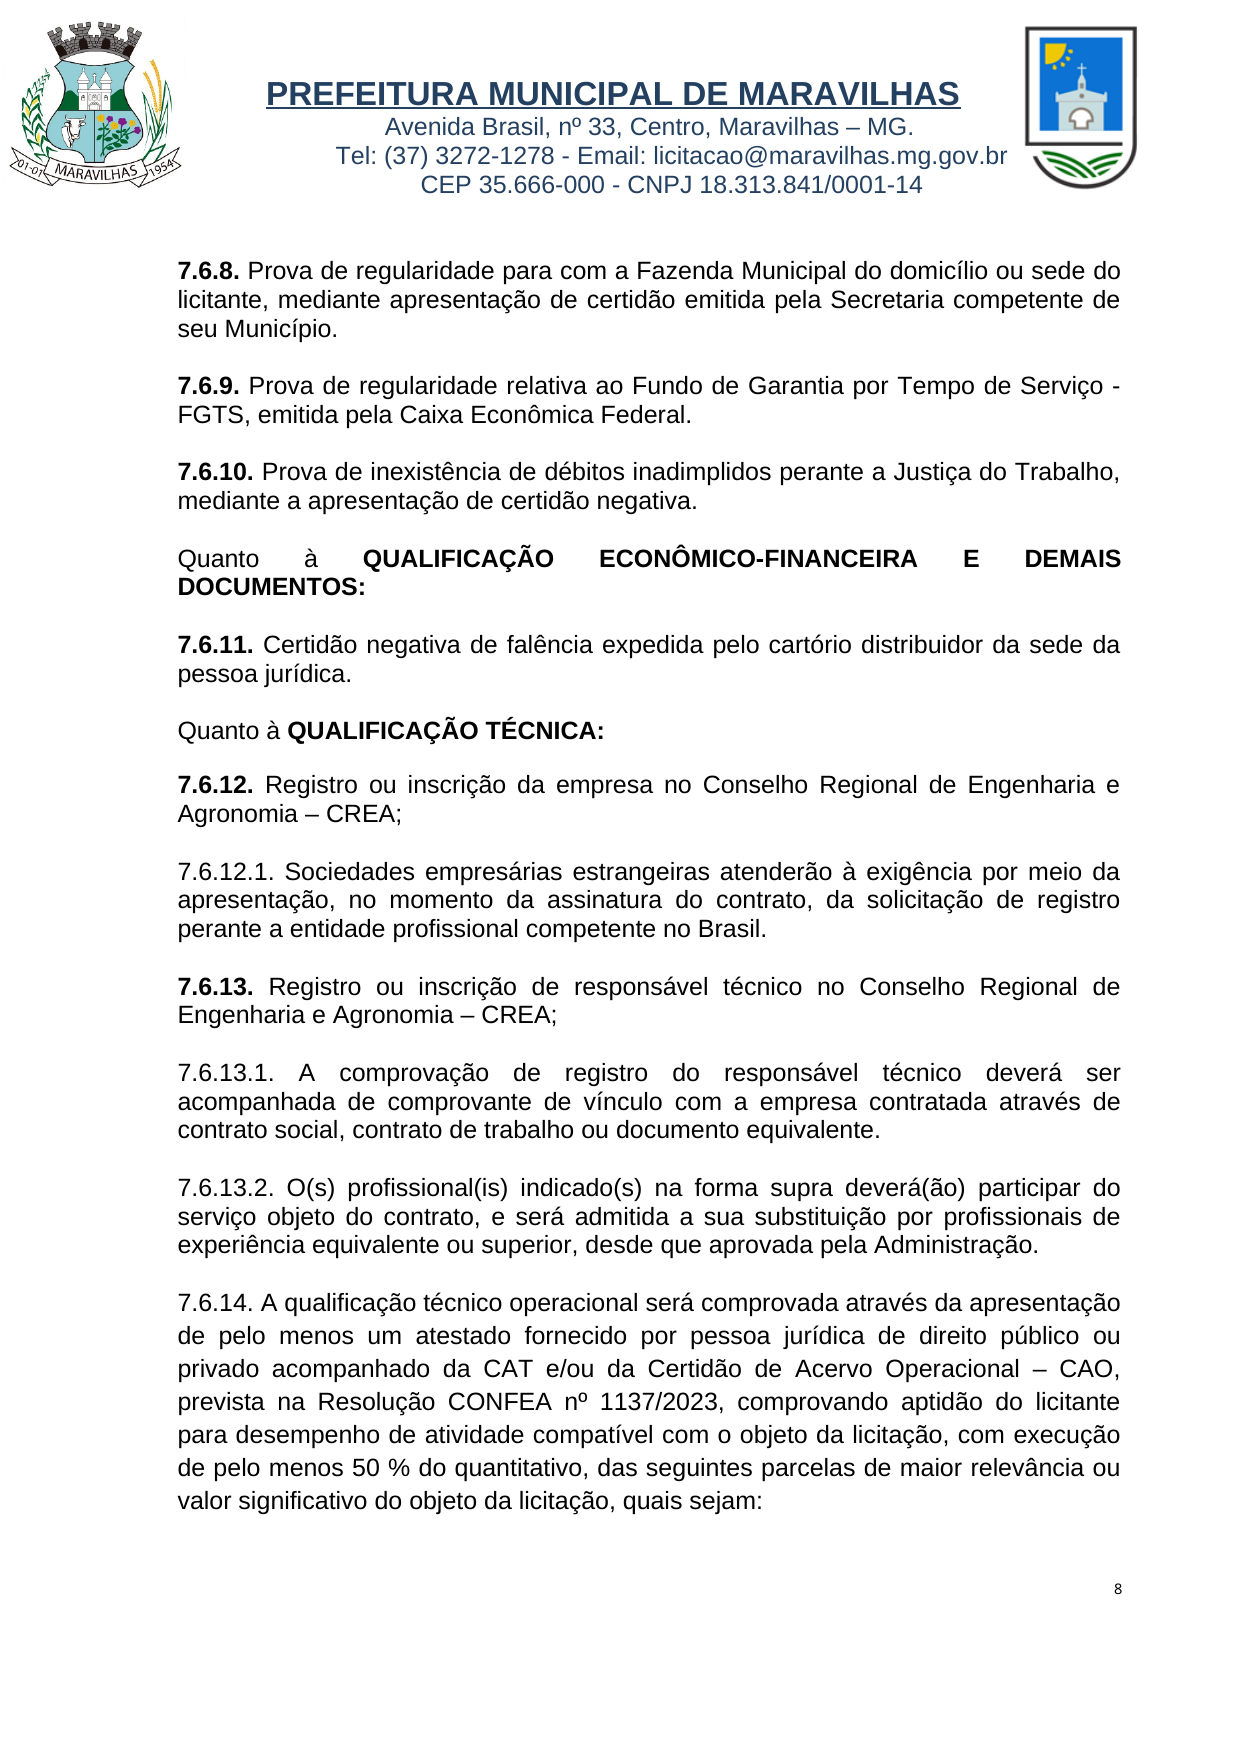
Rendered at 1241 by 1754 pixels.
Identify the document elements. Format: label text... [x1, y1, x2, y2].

text 7.6.13. Registro ou inscrição de responsável técnico no Conselho Regional de Engenharia e Agronomia – CREA; [177, 972, 1122, 1029]
text 7.6.13.2. O(s) profissional(is) indicado(s) na forma supra deverá(ão) participar do serviço objeto do contrato, e será admitida a sua substituição por profissionais de experiência equivalente ou superior, desde que aprovada pela Administração. [177, 1173, 1122, 1259]
text 7.6.12.1. Sociedades empresárias estrangeiras atenderão à exigência por meio da apresentação, no momento da assinatura do contrato, da solicitação de registro perante a entidade profissional competente no Brasil. [177, 857, 1122, 943]
text 7.6.8. Prova de regularidade para com a Fazenda Municipal do domicílio ou sede do licitante, mediante apresentação de certidão emitida pela Secretaria competente de seu Município. [177, 256, 1122, 342]
picture [3, 16, 186, 190]
text 7.6.10. Prova de inexistência de débitos inadimplidos perante a Justiça do Trabalho, mediante a apresentação de certidão negativa. [177, 457, 1122, 515]
text Quanto à QUALIFICAÇÃO TÉCNICA: [177, 716, 1122, 745]
text 7.6.14. A qualificação técnico operacional será comprovada através da apresentação de pelo menos um atestado fornecido por pessoa jurídica de direito público ou privado acompanhado da CAT e/ou da Certidão de Acervo Operacional – CAO, prevista na Resolução CONFEA nº 1137/2023, comprovando aptidão do licitante para desempenho de atividade compatível com o objeto da licitação, com execução de pelo menos 50 % do quantitativo, das seguintes parcelas de maior relevância ou valor significativo do objeto da licitação, quais sejam: [177, 1288, 1122, 1515]
text 7.6.9. Prova de regularidade relativa ao Fundo de Garantia por Tempo de Serviço - FGTS, emitida pela Caixa Econômica Federal. [177, 371, 1122, 428]
picture [1012, 17, 1151, 199]
text Quanto à QUALIFICAÇÃO ECONÔMICO-FINANCEIRA E DEMAIS DOCUMENTOS: [177, 543, 1122, 601]
text 7.6.12. Registro ou inscrição da empresa no Conselho Regional de Engenharia e Agronomia – CREA; [177, 770, 1122, 828]
text 7.6.13.1. A comprovação de registro do responsável técnico deverá ser acompanhada de comprovante de vínculo com a empresa contratada através de contrato social, contrato de trabalho ou documento equivalente. [177, 1058, 1122, 1144]
text 7.6.11. Certidão negativa de falência expedida pelo cartório distribuidor da sede da pessoa jurídica. [177, 630, 1122, 687]
